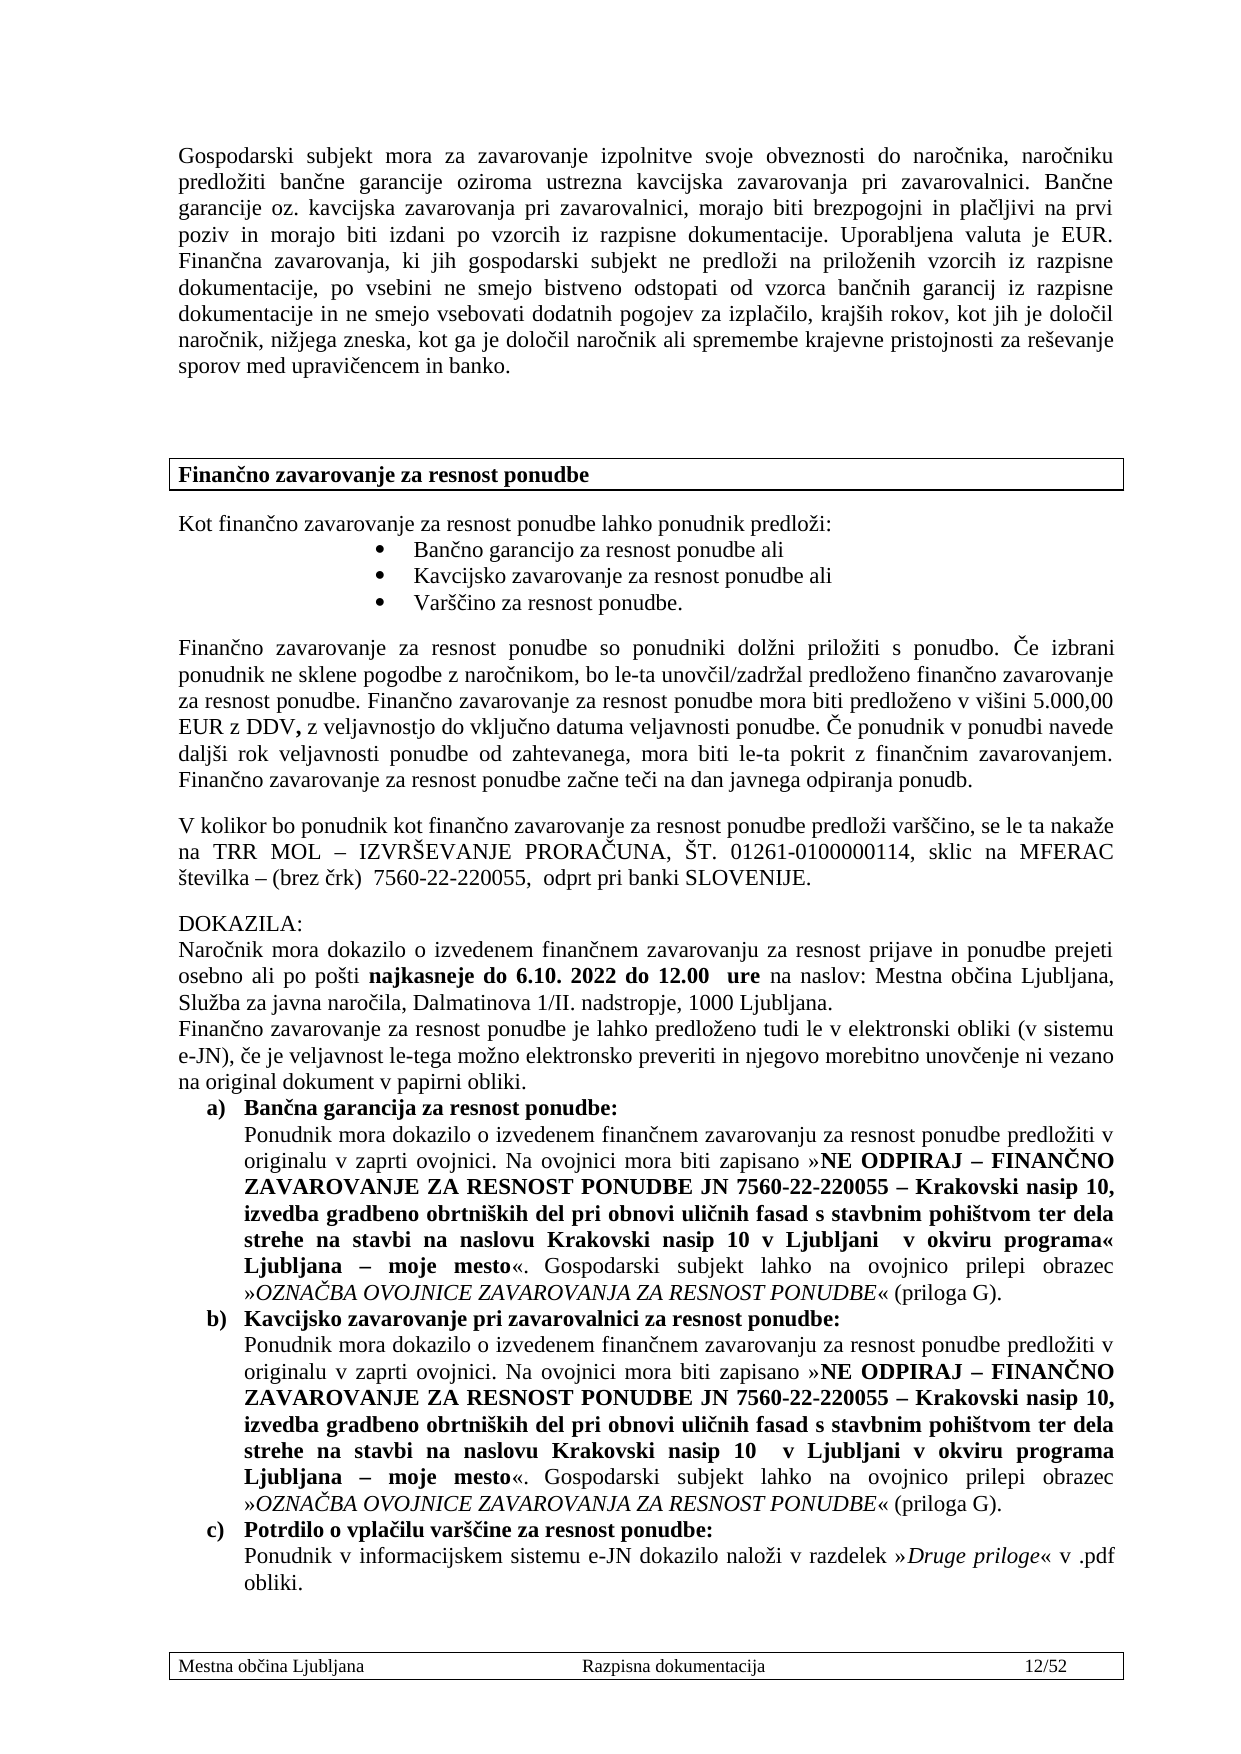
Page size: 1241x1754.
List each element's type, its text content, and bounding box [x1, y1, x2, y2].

text V kolikor bo ponudnik kot finančno zavarovanje za resnost ponudbe predloži varščino, se le ta nakaže na TRR MOL – IZVRŠEVANJE PRORAČUNA, ŠT. 01261-0100000114, sklic na MFERAC številka – (brez črk) 7560-22-220055, odprt pri banki SLOVENIJE. [178, 812, 1115, 891]
list Bančno garancijo za resnost ponudbe ali [376, 536, 1115, 562]
text DOKAZILA: [178, 910, 1115, 936]
list Ponudnik mora dokazilo o izvedenem finančnem zavarovanju za resnost ponudbe predložiti v originalu v zaprti ovojnici. Na ovojnici mora biti zapisano »NE ODPIRAJ – FINANČNO ZAVAROVANJE ZA RESNOST PONUDBE JN 7560-22-220055 – Krakovski nasip 10, izvedba gradbeno obrtniških del pri obnovi uličnih fasad s stavbnim pohištvom ter dela strehe na stavbi na naslovu Krakovski nasip 10 v Ljubljani v okviru programa Ljubljana – moje mesto«. Gospodarski subjekt lahko na ovojnico prilepi obrazec »OZNAČBA OVOJNICE ZAVAROVANJA ZA RESNOST PONUDBE« (priloga G). [244, 1332, 1115, 1516]
text Finančno zavarovanje za resnost ponudbe [170, 459, 1123, 489]
list Kavcijsko zavarovanje pri zavarovalnici za resnost ponudbe: [206, 1305, 1115, 1332]
list Potrdilo o vplačilu varščine za resnost ponudbe: [206, 1516, 1115, 1542]
list Kavcijsko zavarovanje za resnost ponudbe ali [376, 562, 1115, 589]
text Finančno zavarovanje za resnost ponudbe je lahko predloženo tudi le v elektronski obliki (v sistemu e-JN), če je veljavnost le-tega možno elektronsko preveriti in njegovo morebitno unovčenje ni vezano na original dokument v papirni obliki. [178, 1015, 1115, 1094]
text Finančno zavarovanje za resnost ponudbe so ponudniki dolžni priložiti s ponudbo. Če izbrani ponudnik ne sklene pogodbe z naročnikom, bo le-ta unovčil/zadržal predloženo finančno zavarovanje za resnost ponudbe. Finančno zavarovanje za resnost ponudbe mora biti predloženo v višini 5.000,00 EUR z DDV, z veljavnostjo do vključno datuma veljavnosti ponudbe. Če ponudnik v ponudbi navede daljši rok veljavnosti ponudbe od zahtevanega, mora biti le-ta pokrit z finančnim zavarovanjem. Finančno zavarovanje za resnost ponudbe začne teči na dan javnega odpiranja ponudb. [178, 634, 1115, 792]
text Gospodarski subjekt mora za zavarovanje izpolnitve svoje obveznosti do naročnika, naročniku predložiti bančne garancije oziroma ustrezna kavcijska zavarovanja pri zavarovalnici. Bančne garancije oz. kavcijska zavarovanja pri zavarovalnici, morajo biti brezpogojni in plačljivi na prvi poziv in morajo biti izdani po vzorcih iz razpisne dokumentacije. Uporabljena valuta je EUR. Finančna zavarovanja, ki jih gospodarski subjekt ne predloži na priloženih vzorcih iz razpisne dokumentacije, po vsebini ne smejo bistveno odstopati od vzorca bančnih garancij iz razpisne dokumentacije in ne smejo vsebovati dodatnih pogojev za izplačilo, krajših rokov, kot jih je določil naročnik, nižjega zneska, kot ga je določil naročnik ali spremembe krajevne pristojnosti za reševanje sporov med upravičencem in banko. [178, 142, 1115, 379]
text Kot finančno zavarovanje za resnost ponudbe lahko ponudnik predloži: [178, 510, 1115, 536]
list Ponudnik v informacijskem sistemu e-JN dokazilo naloži v razdelek »Druge priloge« v .pdf obliki. [244, 1542, 1115, 1595]
text Naročnik mora dokazilo o izvedenem finančnem zavarovanju za resnost prijave in ponudbe prejeti osebno ali po pošti najkasneje do 6.10. 2022 do 12.00 ure na naslov: Mestna občina Ljubljana, Služba za javna naročila, Dalmatinova 1/II. nadstropje, 1000 Ljubljana. [178, 936, 1115, 1015]
list Bančna garancija za resnost ponudbe: [206, 1094, 1115, 1121]
list Varščino za resnost ponudbe. [376, 589, 1115, 615]
text Ponudnik mora dokazilo o izvedenem finančnem zavarovanju za resnost ponudbe predložiti v originalu v zaprti ovojnici. Na ovojnici mora biti zapisano »NE ODPIRAJ – FINANČNO ZAVAROVANJE ZA RESNOST PONUDBE JN 7560-22-220055 – Krakovski nasip 10, izvedba gradbeno obrtniških del pri obnovi uličnih fasad s stavbnim pohištvom ter dela strehe na stavbi na naslovu Krakovski nasip 10 v Ljubljani v okviru programa« Ljubljana – moje mesto«. Gospodarski subjekt lahko na ovojnico prilepi obrazec »OZNAČBA OVOJNICE ZAVAROVANJA ZA RESNOST PONUDBE« (priloga G). [244, 1121, 1115, 1305]
